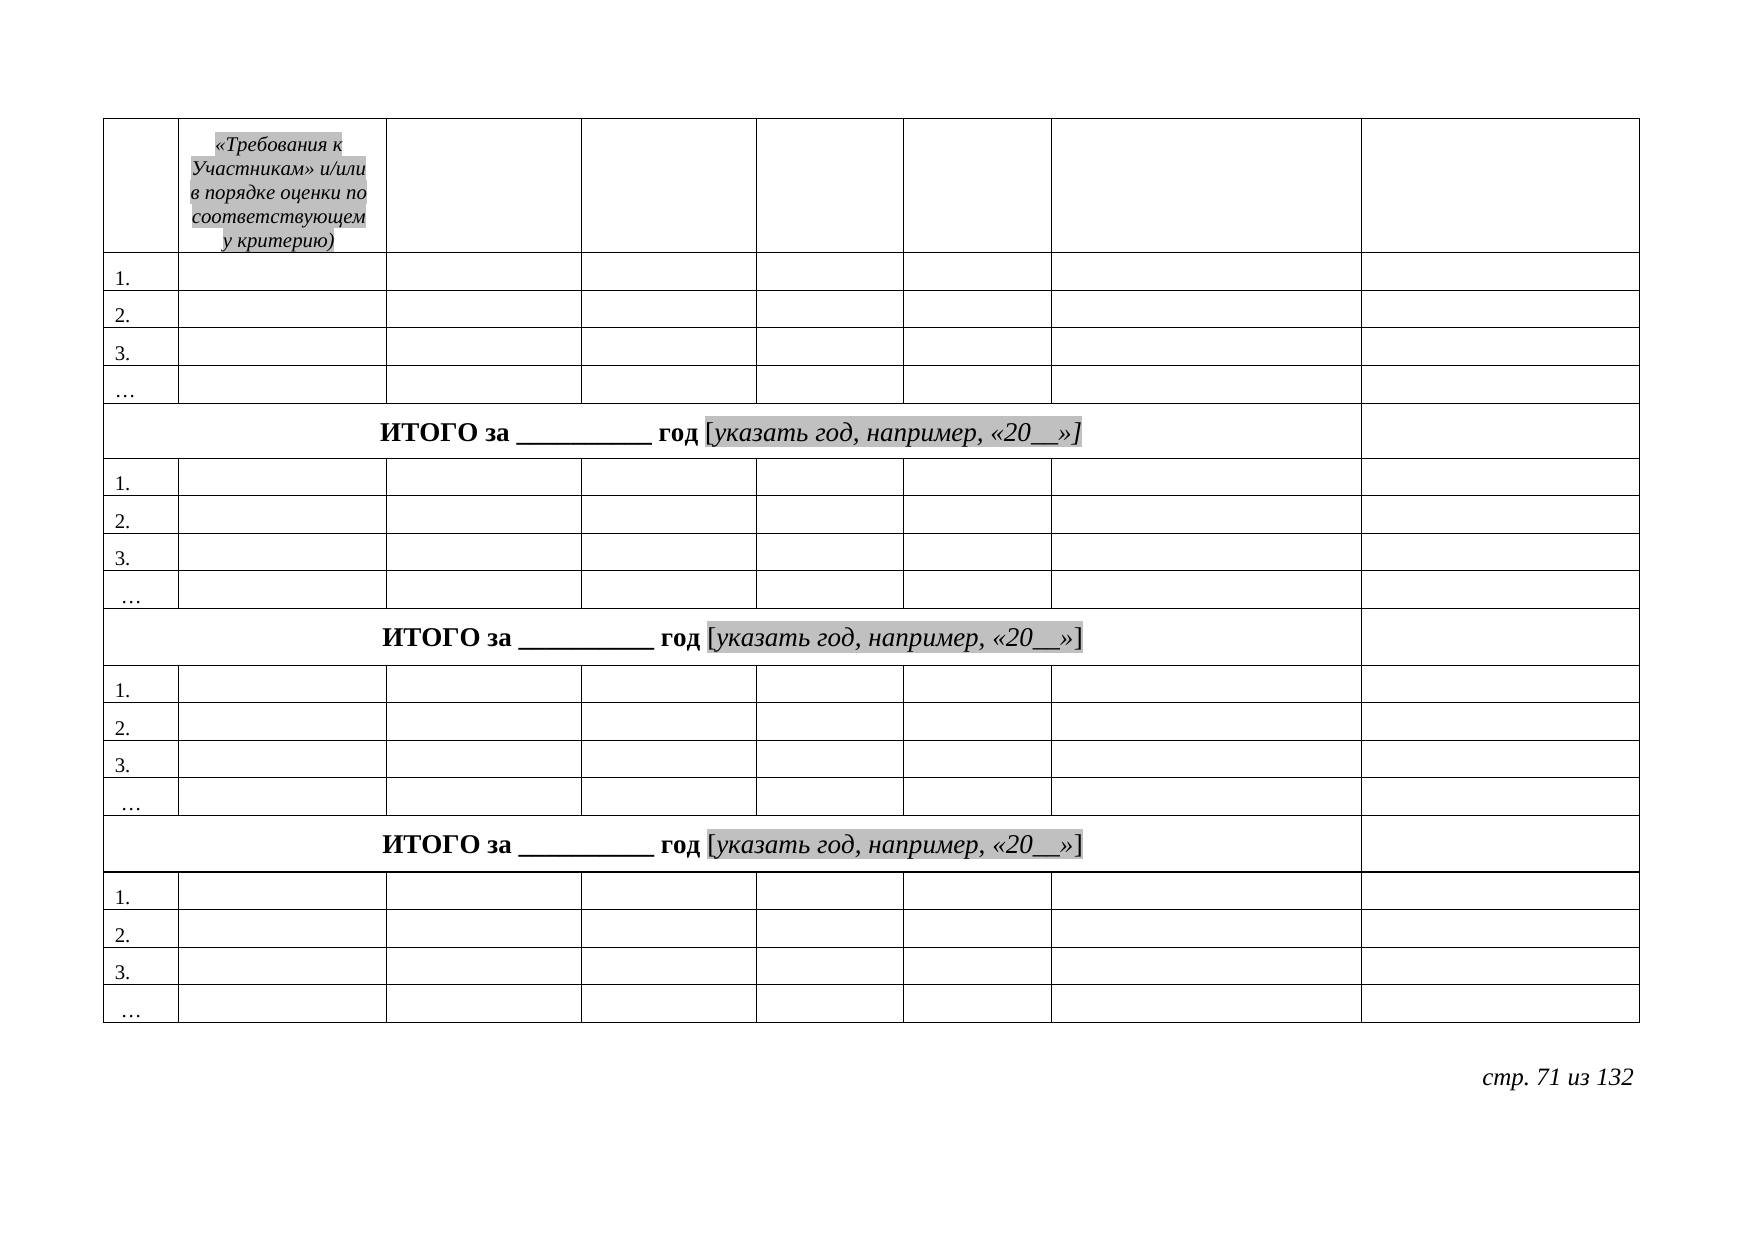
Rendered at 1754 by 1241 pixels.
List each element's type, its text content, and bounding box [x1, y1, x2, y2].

table_cell [757, 571, 903, 608]
table_cell [104, 496, 178, 533]
table_cell ИТОГО за __________ год [указать год, например, «20__»] [104, 404, 1361, 457]
table_cell [1052, 741, 1361, 777]
table_cell [179, 291, 386, 327]
table_cell [387, 666, 581, 702]
table_cell … [104, 571, 178, 608]
table_cell [179, 571, 386, 608]
table_cell [179, 948, 386, 984]
table_cell [179, 741, 386, 777]
table_cell [1052, 496, 1361, 533]
table_cell [1052, 985, 1361, 1022]
table_cell [104, 948, 178, 984]
table_cell [904, 366, 1051, 402]
table_cell [582, 459, 756, 495]
table_cell [387, 291, 581, 327]
table_cell [1052, 948, 1361, 984]
table_cell [387, 703, 581, 740]
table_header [387, 119, 581, 252]
table_cell [1052, 778, 1361, 815]
table_cell [1052, 910, 1361, 947]
table_cell [1362, 873, 1639, 909]
table_cell [104, 666, 178, 702]
table_cell [1362, 741, 1639, 777]
table_cell [179, 366, 386, 402]
table_cell [1362, 366, 1639, 402]
table_cell [1362, 985, 1639, 1022]
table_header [582, 119, 756, 252]
table_cell ИТОГО за __________ год [указать год, например, «20__»] [104, 609, 1361, 664]
table_cell [1362, 778, 1639, 815]
table_cell [1362, 816, 1639, 871]
table_cell [179, 459, 386, 495]
table_cell [1362, 328, 1639, 365]
table_cell … [104, 985, 178, 1022]
table_cell [904, 910, 1051, 947]
table_cell [387, 253, 581, 289]
table_cell [1362, 459, 1639, 495]
table_cell [904, 703, 1051, 740]
table_cell [1362, 534, 1639, 570]
table_cell [1362, 404, 1639, 457]
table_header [757, 119, 903, 252]
table_cell [582, 703, 756, 740]
table_cell [904, 328, 1051, 365]
table_cell [1362, 703, 1639, 740]
table_cell [904, 534, 1051, 570]
table_cell [179, 778, 386, 815]
table_cell [582, 948, 756, 984]
table_cell [904, 873, 1051, 909]
table_cell [387, 873, 581, 909]
table_cell [582, 666, 756, 702]
table_cell [1362, 948, 1639, 984]
table_cell [179, 534, 386, 570]
table_cell [757, 366, 903, 402]
table_cell [1052, 328, 1361, 365]
table_cell … [104, 778, 178, 815]
table_cell ИТОГО за __________ год [указать год, например, «20__»] [104, 816, 1361, 871]
table_cell [179, 666, 386, 702]
table_cell [179, 328, 386, 365]
table_cell [904, 253, 1051, 289]
table_cell [387, 741, 581, 777]
table_cell [387, 496, 581, 533]
table_cell [582, 778, 756, 815]
table_cell [1362, 666, 1639, 702]
table_cell [179, 985, 386, 1022]
table_cell [757, 666, 903, 702]
table_cell [387, 328, 581, 365]
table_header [1052, 119, 1361, 252]
table_cell [757, 534, 903, 570]
table_cell [387, 910, 581, 947]
table_cell [179, 496, 386, 533]
table_cell [757, 291, 903, 327]
table_cell [1052, 571, 1361, 608]
table_cell [757, 778, 903, 815]
table_cell [582, 366, 756, 402]
table_cell [757, 328, 903, 365]
table_cell [104, 741, 178, 777]
table_cell [179, 910, 386, 947]
table_cell [904, 948, 1051, 984]
table_cell [1052, 253, 1361, 289]
table_cell [904, 666, 1051, 702]
table_cell [582, 985, 756, 1022]
table_cell [1362, 253, 1639, 289]
table_cell [387, 571, 581, 608]
table_cell [1052, 703, 1361, 740]
table_cell [757, 985, 903, 1022]
table_cell [387, 459, 581, 495]
table_cell [104, 459, 178, 495]
table_cell [387, 778, 581, 815]
table_cell [387, 948, 581, 984]
table_cell [582, 873, 756, 909]
table_cell [757, 703, 903, 740]
table_cell [179, 873, 386, 909]
table_cell [757, 496, 903, 533]
table_cell [582, 741, 756, 777]
table_cell [104, 910, 178, 947]
table_cell [1052, 291, 1361, 327]
table_cell [387, 366, 581, 402]
table_cell [904, 571, 1051, 608]
table_cell [1052, 459, 1361, 495]
table_cell [1362, 609, 1639, 664]
table_cell [1362, 496, 1639, 533]
table_cell [104, 534, 178, 570]
table_cell [104, 253, 178, 289]
table_cell [104, 328, 178, 365]
table_cell [582, 571, 756, 608]
table_cell [904, 778, 1051, 815]
table_cell [757, 948, 903, 984]
table_cell [582, 496, 756, 533]
table_cell [757, 459, 903, 495]
table_cell [1052, 873, 1361, 909]
table_cell [1052, 666, 1361, 702]
table_cell [179, 253, 386, 289]
table_cell [1362, 571, 1639, 608]
table_header № п/п [104, 119, 178, 252]
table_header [179, 119, 386, 252]
table_cell [904, 741, 1051, 777]
table_cell [757, 873, 903, 909]
table_cell [904, 985, 1051, 1022]
table_cell [387, 534, 581, 570]
table_cell [582, 291, 756, 327]
table_cell [1362, 291, 1639, 327]
table_cell [904, 459, 1051, 495]
table_cell [387, 985, 581, 1022]
table_cell [1052, 534, 1361, 570]
table_cell [904, 496, 1051, 533]
table_cell [582, 328, 756, 365]
table_cell [104, 873, 178, 909]
table_cell … [104, 366, 178, 402]
table_cell [582, 534, 756, 570]
table_cell [104, 703, 178, 740]
table_cell [582, 253, 756, 289]
table_cell [582, 910, 756, 947]
table_cell [757, 741, 903, 777]
table_cell [179, 703, 386, 740]
table_cell [1052, 366, 1361, 402]
table_cell [757, 910, 903, 947]
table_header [904, 119, 1051, 252]
table_cell [104, 291, 178, 327]
table_cell [1362, 910, 1639, 947]
table_cell [757, 253, 903, 289]
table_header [1362, 119, 1639, 252]
table_cell [904, 291, 1051, 327]
